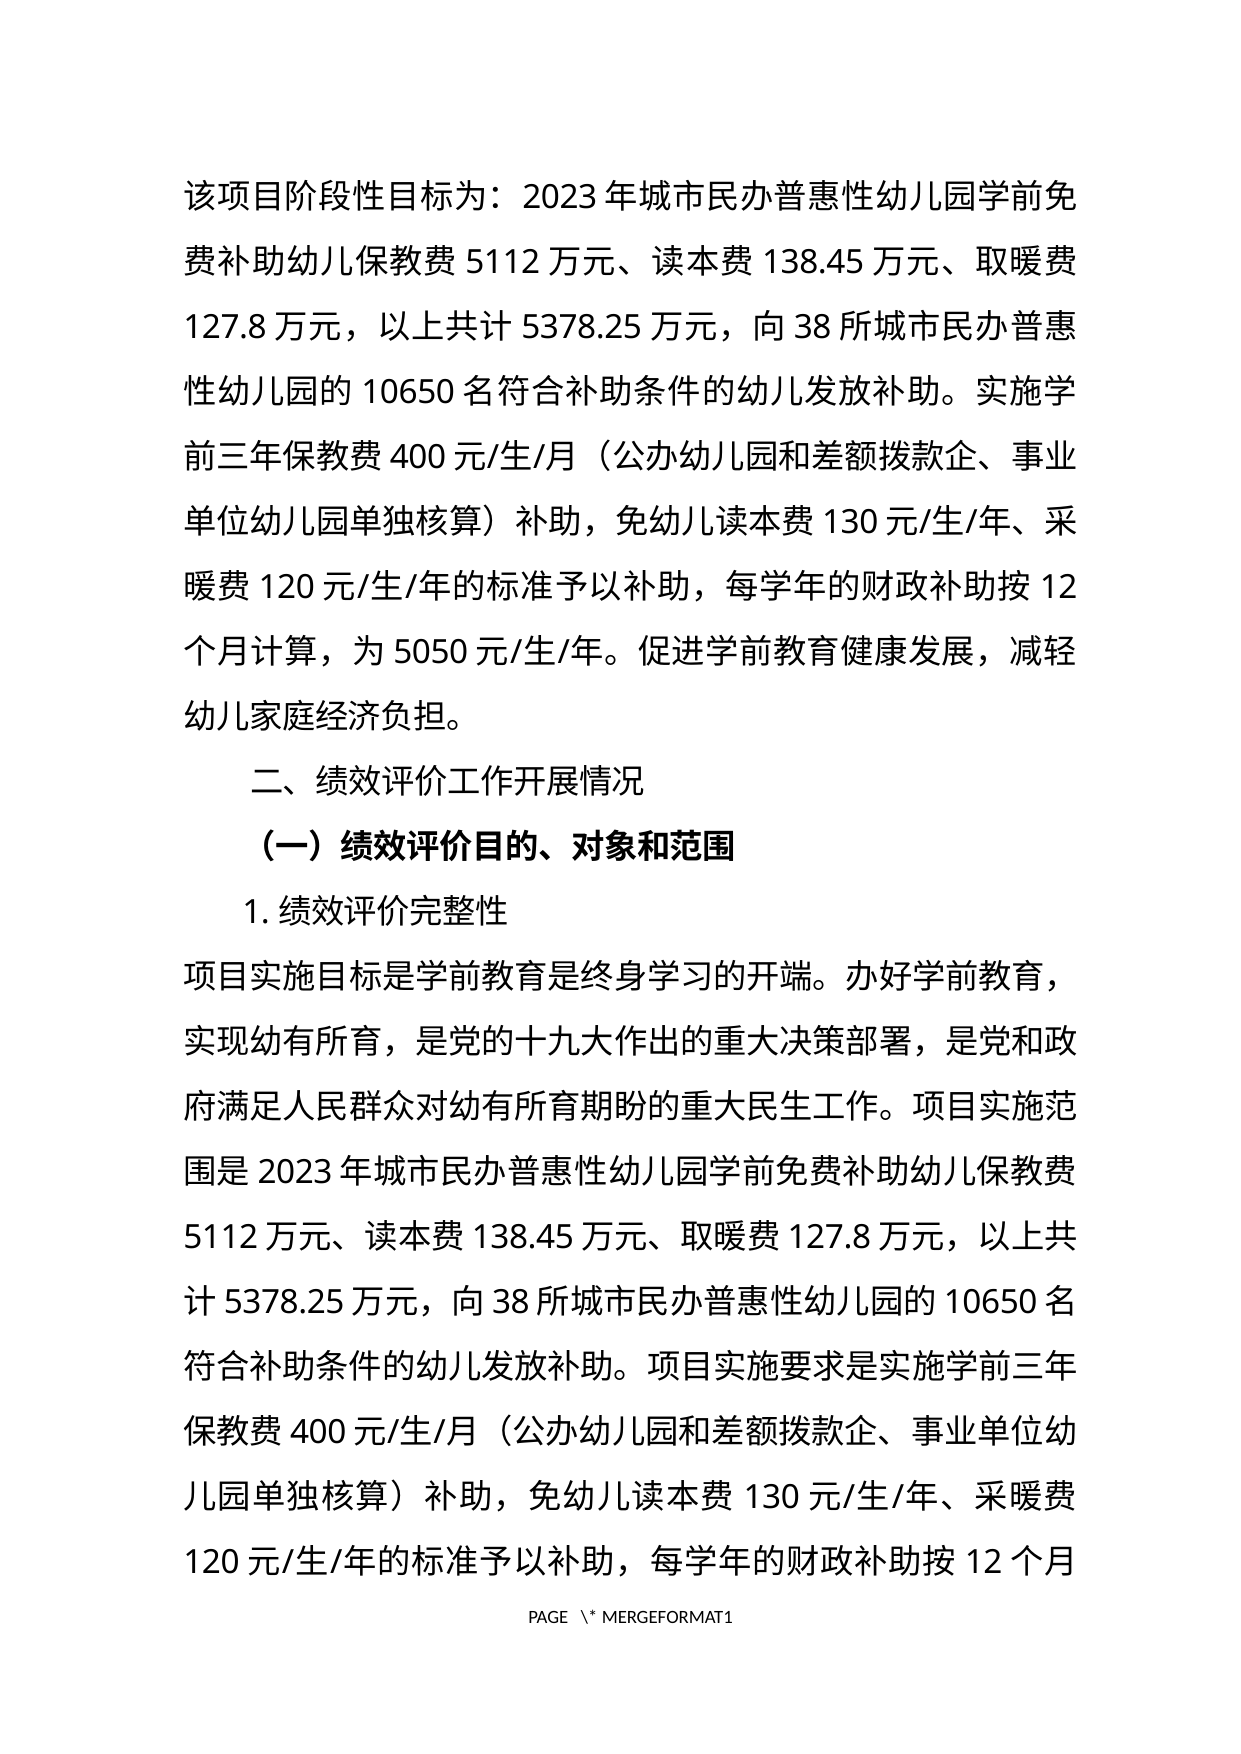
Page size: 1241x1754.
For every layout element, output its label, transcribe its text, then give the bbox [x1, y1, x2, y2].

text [183, 162, 1078, 747]
text 二、绩效评价工作开展情况 [183, 747, 1078, 812]
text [183, 877, 1078, 1592]
text （一）绩效评价目的、对象和范围 [183, 812, 1078, 877]
